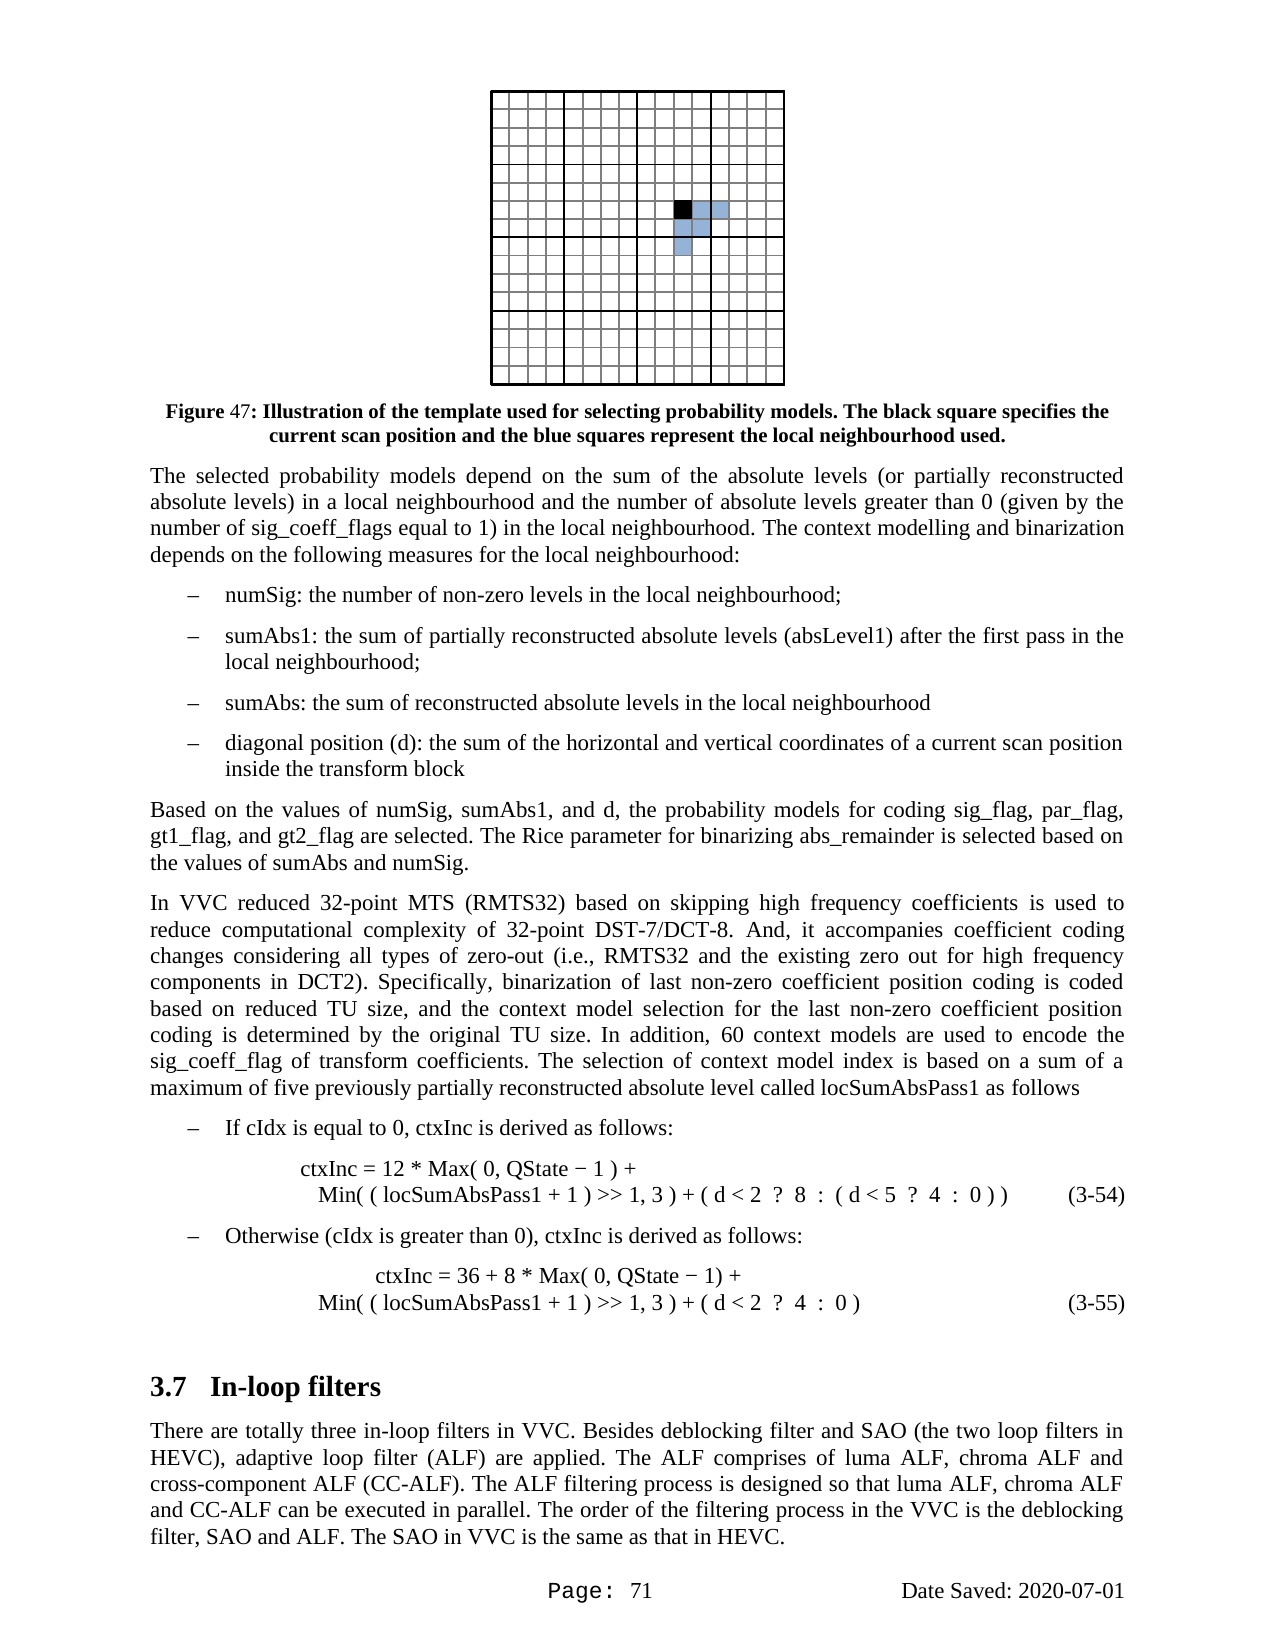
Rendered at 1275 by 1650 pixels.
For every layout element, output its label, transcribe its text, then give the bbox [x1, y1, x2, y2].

text The selected probability models depend on the sum of the absolute levels (or partially reconstructed absolute levels) in a local neighbourhood and the number of absolute levels greater than 0 (given by the number of sig_coeff_flags equal to 1) in the local neighbourhood. The context modelling and binarization depends on the following measures for the local neighbourhood: [150, 462, 1125, 567]
subtitle In-loop filters [150, 1369, 1125, 1403]
text Figure 47: Illustration of the template used for selecting probability models. The black square specifies the current scan position and the blue squares represent the local neighbourhood used. [150, 399, 1125, 447]
list diagonal position (d): the sum of the horizontal and vertical coordinates of a current scan position inside the transform block [187, 729, 1125, 782]
list If cIdx is equal to 0, ctxInc is derived as follows: [187, 1114, 1125, 1141]
text Based on the values of numSig, sumAbs1, and d, the probability models for coding sig_flag, par_flag, gt1_flag, and gt2_flag are selected. The Rice parameter for binarizing abs_remainder is selected based on the values of sumAbs and numSig. [150, 796, 1125, 875]
list sumAbs1: the sum of partially reconstructed absolute levels (absLevel1) after the first pass in the local neighbourhood; [187, 622, 1125, 674]
list sumAbs: the sum of reconstructed absolute levels in the local neighbourhood [187, 689, 1125, 715]
list numSig: the number of non-zero levels in the local neighbourhood; [187, 581, 1125, 608]
text In VVC reduced 32-point MTS (RMTS32) based on skipping high frequency coefficients is used to reduce computational complexity of 32-point DST-7/DCT-8. And, it accompanies coefficient coding changes considering all types of zero-out (i.e., RMTS32 and the existing zero out for high frequency components in DCT2). Specifically, binarization of last non-zero coefficient position coding is coded based on reduced TU size, and the context model selection for the last non-zero coefficient position coding is determined by the original TU size. In addition, 60 context models are used to encode the sig_coeff_flag of transform coefficients. The selection of context model index is based on a sum of a maximum of five previously partially reconstructed absolute level called locSumAbsPass1 as follows [150, 889, 1125, 1100]
list Otherwise (cIdx is greater than 0), ctxInc is derived as follows: [187, 1222, 1125, 1248]
text There are totally three in-loop filters in VVC. Besides deblocking filter and SAO (the two loop filters in HEVC), adaptive loop filter (ALF) are applied. The ALF comprises of luma ALF, chroma ALF and cross-component ALF (CC-ALF). The ALF filtering process is designed so that luma ALF, chroma ALF and CC-ALF can be executed in parallel. The order of the filtering process in the VVC is the deblocking filter, SAO and ALF. The SAO in VVC is the same as that in HEVC. [150, 1417, 1125, 1549]
text ctxInc = 12 * Max( 0, QState − 1 ) + Min( ( locSumAbsPass1 + 1 ) >> 1, 3 ) + ( d < 2 ? 8 : ( d < 5 ? 4 : 0 ) ) (3-54) [150, 1155, 1125, 1207]
text ctxInc = 36 + 8 * Max( 0, QState − 1) + Min( ( locSumAbsPass1 + 1 ) >> 1, 3 ) + ( d < 2 ? 4 : 0 ) (3-55) [150, 1262, 1125, 1315]
